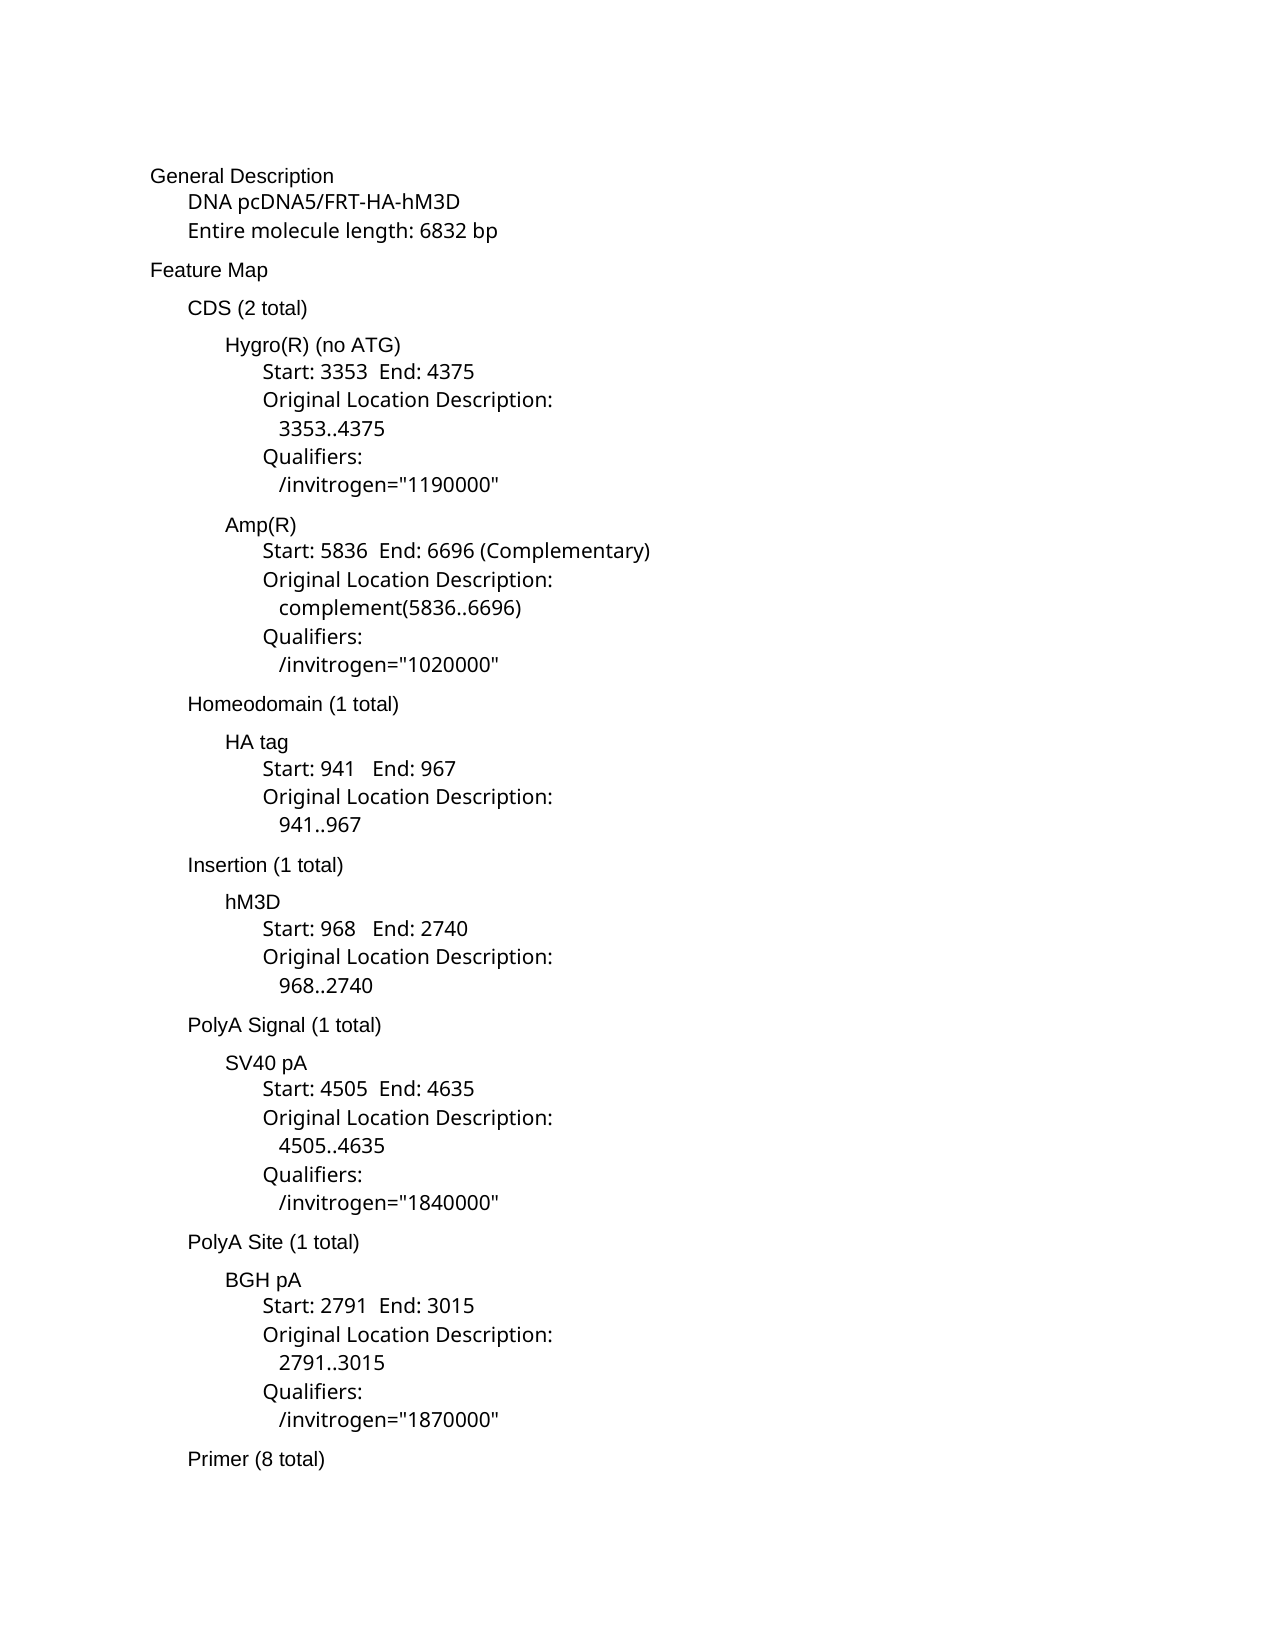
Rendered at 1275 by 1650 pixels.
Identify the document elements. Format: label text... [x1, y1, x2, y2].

text Start: 2791 End: 3015 [150, 1292, 1125, 1320]
text Start: 4505 End: 4635 [150, 1074, 1125, 1103]
text /invitrogen="1840000" [150, 1188, 1125, 1217]
text Start: 5836 End: 6696 (Complementary) [150, 537, 1125, 565]
text /invitrogen="1020000" [150, 650, 1125, 679]
text complement(5836..6696) [150, 593, 1125, 622]
text Original Location Description: [150, 782, 1125, 811]
text Primer (8 total) [150, 1434, 1125, 1471]
text 3353..4375 [150, 414, 1125, 442]
text Original Location Description: [150, 942, 1125, 971]
text SV40 pA [150, 1037, 1125, 1074]
text 941..967 [150, 811, 1125, 839]
text General Description [150, 150, 1125, 187]
text hM3D [150, 877, 1125, 914]
text PolyA Site (1 total) [150, 1217, 1125, 1254]
text Homeodomain (1 total) [150, 679, 1125, 716]
text Original Location Description: [150, 1320, 1125, 1348]
text Start: 3353 End: 4375 [150, 357, 1125, 385]
text BGH pA [150, 1254, 1125, 1292]
text Hygro(R) (no ATG) [150, 319, 1125, 357]
text Insertion (1 total) [150, 839, 1125, 877]
text Qualifiers: [150, 1377, 1125, 1405]
text Entire molecule length: 6832 bp [150, 216, 1125, 244]
text Original Location Description: [150, 385, 1125, 414]
text Qualifiers: [150, 1160, 1125, 1188]
text HA tag [150, 716, 1125, 754]
text /invitrogen="1870000" [150, 1405, 1125, 1434]
text DNA pcDNA5/FRT-HA-hM3D [150, 187, 1125, 216]
text Feature Map [150, 244, 1125, 282]
text Start: 941 End: 967 [150, 754, 1125, 782]
text Amp(R) [150, 499, 1125, 537]
text /invitrogen="1190000" [150, 471, 1125, 499]
text 968..2740 [150, 971, 1125, 999]
text Start: 968 End: 2740 [150, 914, 1125, 942]
text Original Location Description: [150, 1103, 1125, 1131]
text Qualifiers: [150, 622, 1125, 650]
text CDS (2 total) [150, 282, 1125, 319]
text 4505..4635 [150, 1131, 1125, 1160]
text PolyA Signal (1 total) [150, 999, 1125, 1037]
text Qualifiers: [150, 442, 1125, 471]
text Original Location Description: [150, 565, 1125, 593]
text 2791..3015 [150, 1348, 1125, 1377]
